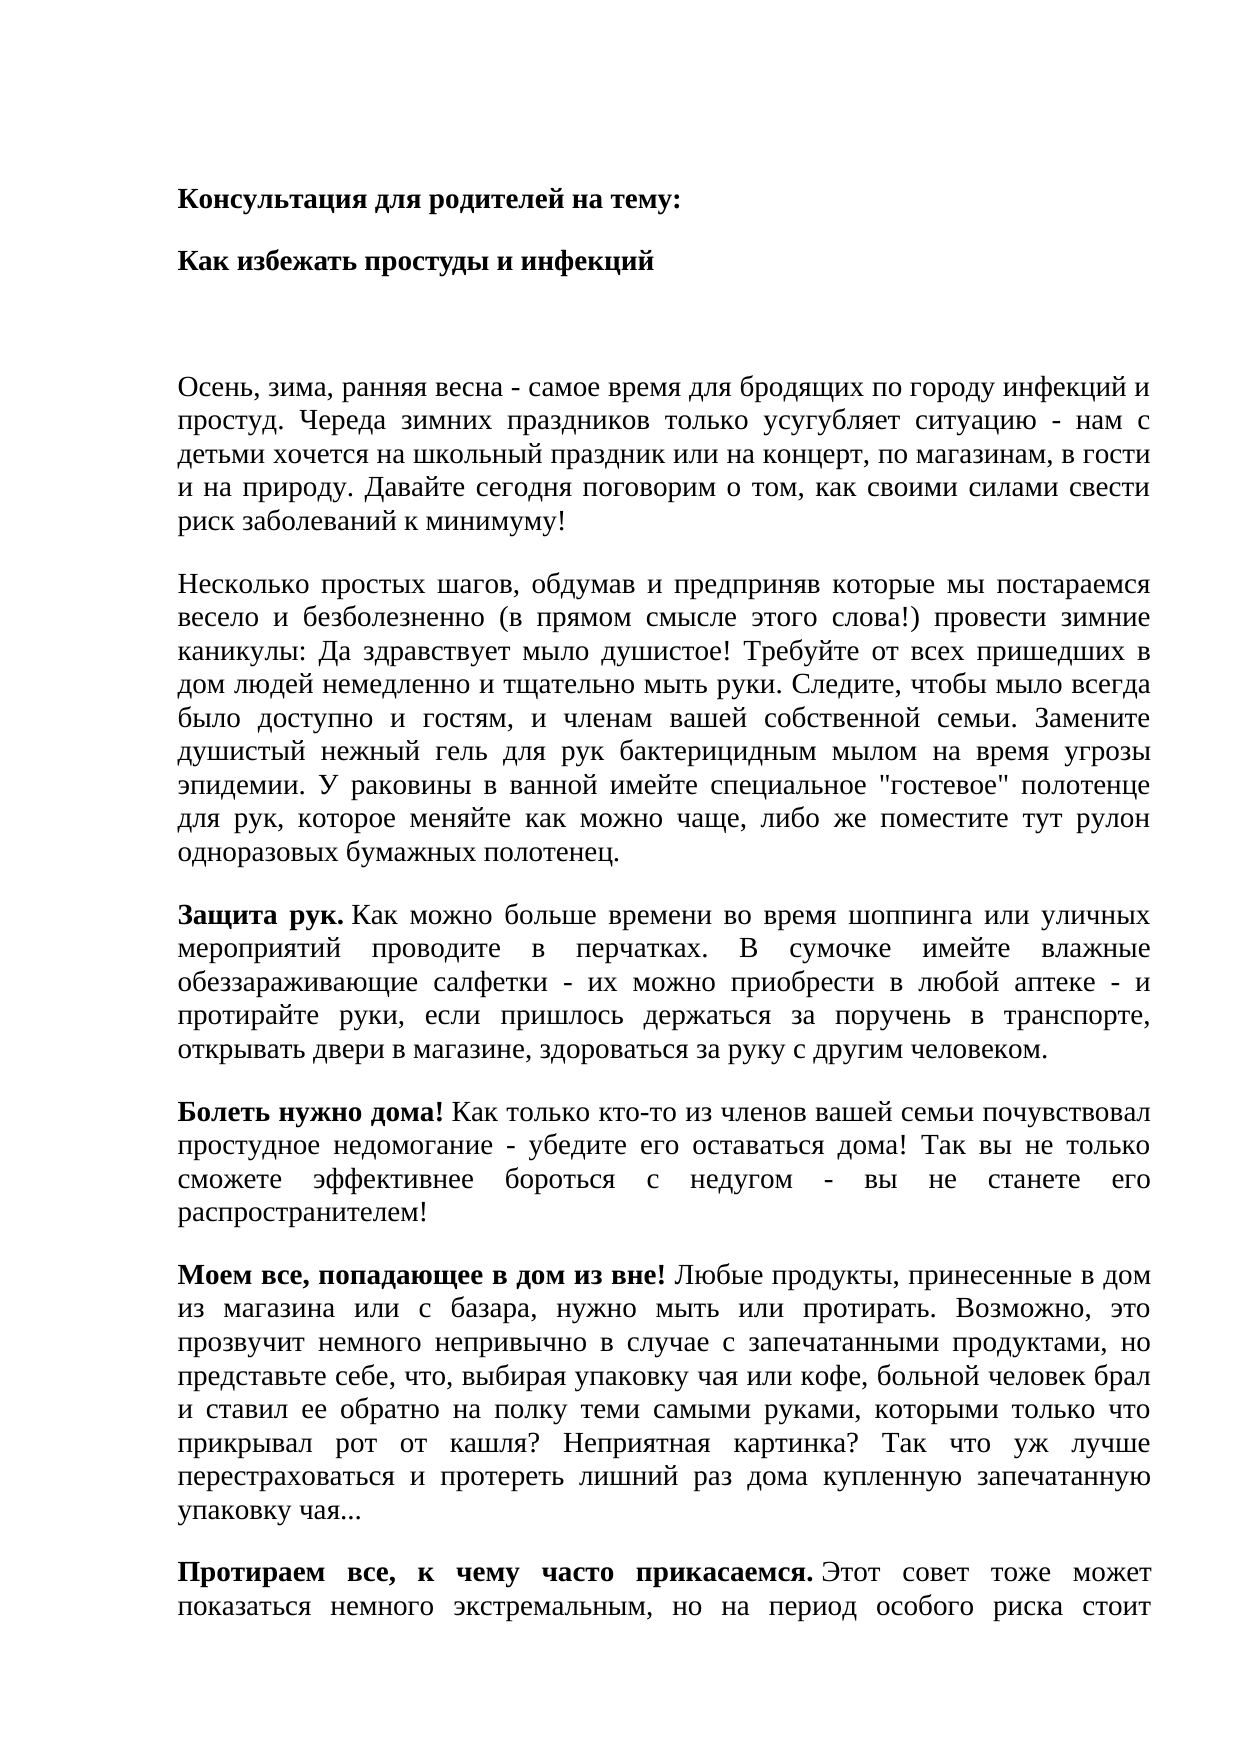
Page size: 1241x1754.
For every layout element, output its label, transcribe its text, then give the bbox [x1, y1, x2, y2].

text Осень, зима, ранняя весна - самое время для бродящих по городу инфекций и простуд. Череда зимних праздников только усугубляет ситуацию - нам с детьми хочется на школьный праздник или на концерт, по магазинам, в гости и на природу. Давайте сегодня поговорим о том, как своими силами свести риск заболеваний к минимуму! [177, 369, 1152, 537]
text Моем все, попадающее в дом из вне! Любые продукты, принесенные в дом из магазина или с базара, нужно мыть или протирать. Возможно, это прозвучит немного непривычно в случае с запечатанными продуктами, но представьте себе, что, выбирая упаковку чая или кофе, больной человек брал и ставил ее обратно на полку теми самыми руками, которыми только что прикрывал рот от кашля? Неприятная картинка? Так что уж лучше перестраховаться и протереть лишний раз дома купленную запечатанную упаковку чая... [177, 1257, 1152, 1525]
text Консультация для родителей на тему: [177, 181, 1152, 214]
text Как избежать простуды и инфекций [177, 243, 1152, 277]
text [177, 1554, 1152, 1622]
text Болеть нужно дома! Как только кто-то из членов вашей семьи почувствовал простудное недомогание - убедите его оставаться дома! Так вы не только сможете эффективнее бороться с недугом - вы не станете его распространителем! [177, 1094, 1152, 1228]
text Защита рук. Как можно больше времени во время шоппинга или уличных мероприятий проводите в перчатках. В сумочке имейте влажные обеззараживающие салфетки - их можно приобрести в любой аптеке - и протирайте руки, если пришлось держаться за поручень в транспорте, открывать двери в магазине, здороваться за руку с другим человеком. [177, 897, 1152, 1064]
text Несколько простых шагов, обдумав и предприняв которые мы постараемся весело и безболезненно (в прямом смысле этого слова!) провести зимние каникулы: Да здравствует мыло душистое! Требуйте от всех пришедших в дом людей немедленно и тщательно мыть руки. Следите, чтобы мыло всегда было доступно и гостям, и членам вашей собственной семьи. Замените душистый нежный гель для рук бактерицидным мылом на время угрозы эпидемии. У раковины в ванной имейте специальное "гостевое" полотенце для рук, которое меняйте как можно чаще, либо же поместите тут рулон одноразовых бумажных полотенец. [177, 566, 1152, 868]
